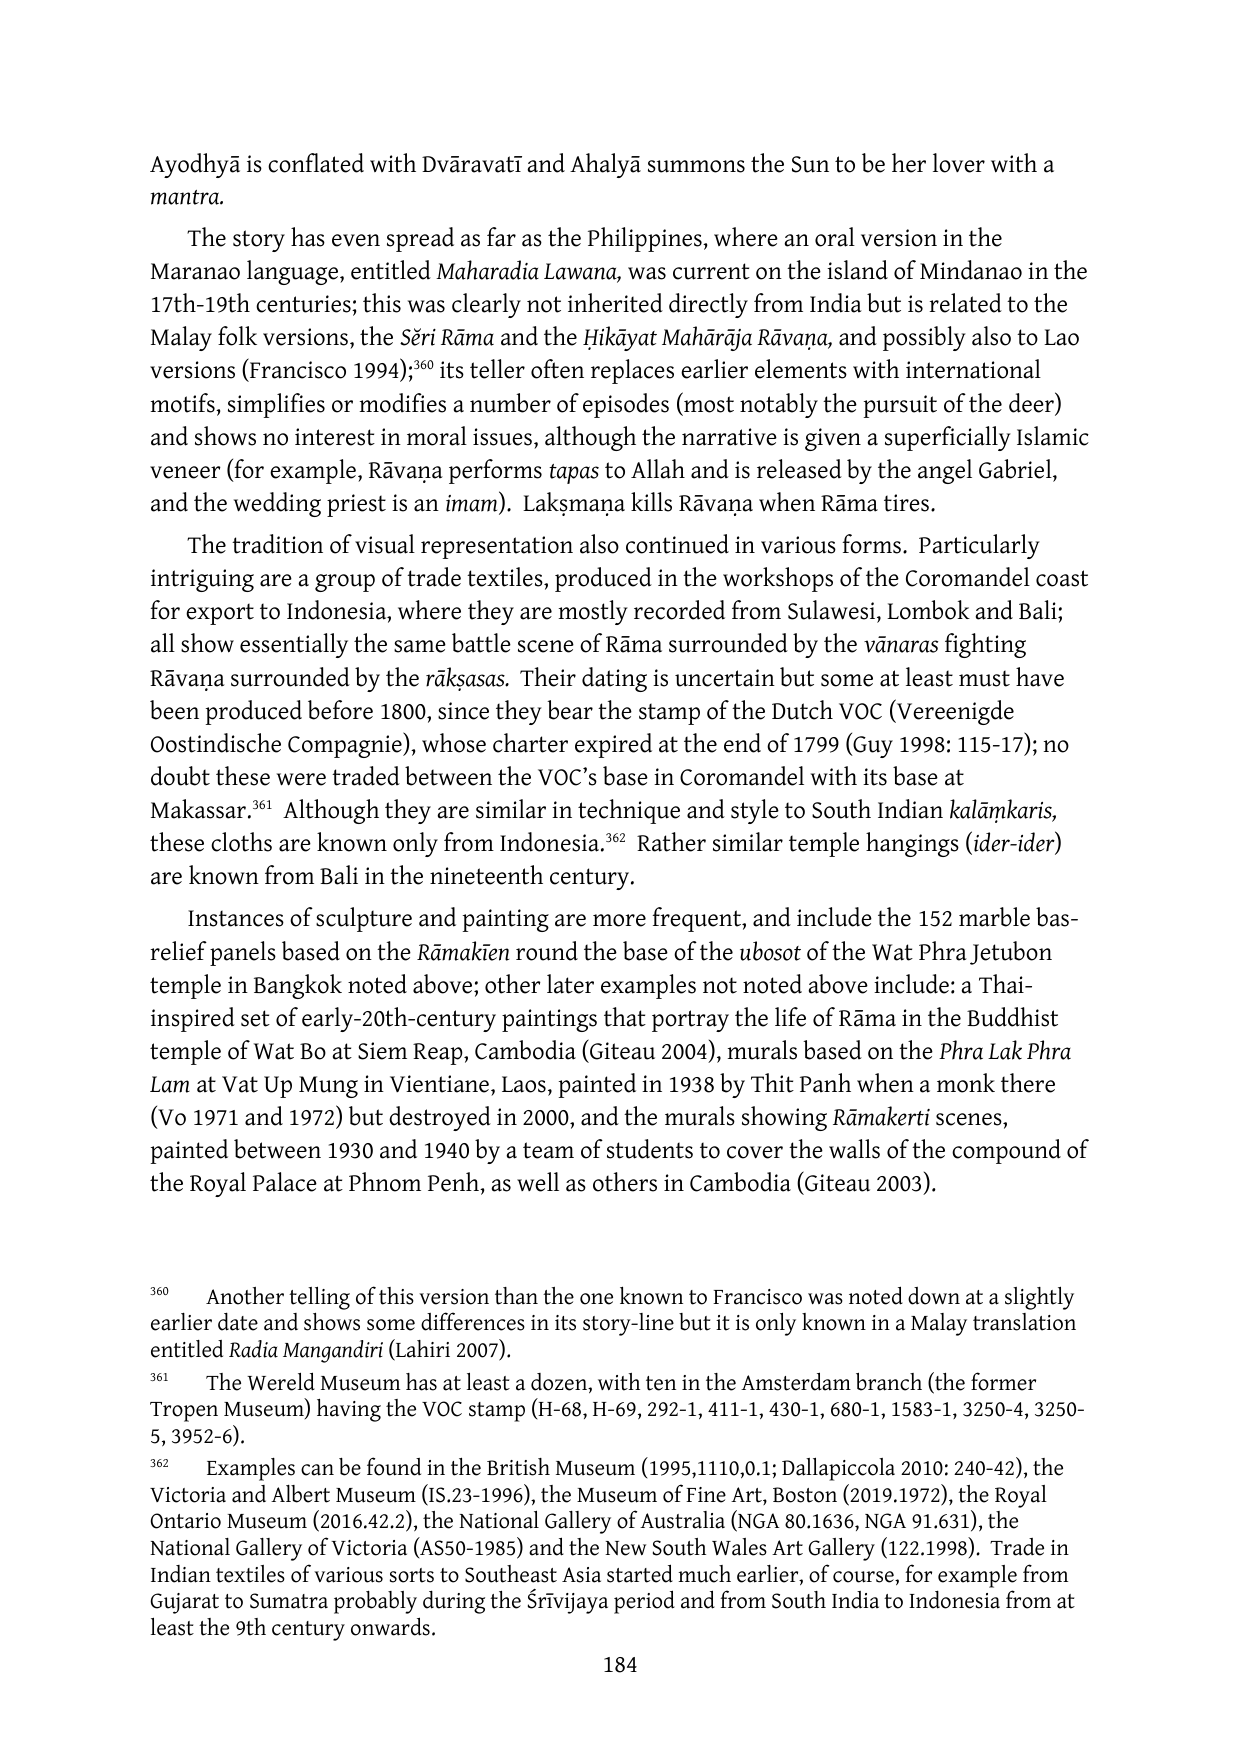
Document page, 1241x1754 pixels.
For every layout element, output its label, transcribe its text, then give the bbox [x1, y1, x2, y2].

text Instances of sculpture and painting are more frequent, and include the 152 marble bas-relief panels based on the Rāmakīen round the base of the ubosot of the Wat Phra Jetubon temple in Bangkok noted above; other later examples not noted above include: a Thai-inspired set of early-20th-century paintings that portray the life of Rāma in the Buddhist temple of Wat Bo at Siem Reap, Cambodia (Giteau 2004), murals based on the Phra Lak Phra Lam at Vat Up Mung in Vientiane, Laos, painted in 1938 by Thit Panh when a monk there (Vo 1971 and 1972) but destroyed in 2000, and the murals showing Rāmakerti scenes, painted between 1930 and 1940 by a team of students to cover the walls of the compound of the Royal Palace at Phnom Penh, as well as others in Cambodia (Giteau 2003). [150, 905, 1090, 1199]
text The tradition of visual representation also continued in various forms. Particularly intriguing are a group of trade textiles, produced in the workshops of the Coromandel coast for export to Indonesia, where they are mostly recorded from Sulawesi, Lombok and Bali; all show essentially the same battle scene of Rāma surrounded by the vānaras fighting Rāvaṇa surrounded by the rākṣasas. Their dating is uncertain but some at least must have been produced before 1800, since they bear the stamp of the Dutch VOC (Vereenigde Oostindische Compagnie), whose charter expired at the end of 1799 (Guy 1998: 115-17); no doubt these were traded between the VOC’s base in Coromandel with its base at Makassar. Although they are similar in technique and style to South Indian kalāṃkaris, these cloths are known only from Indonesia. Rather similar temple hangings (ider-ider) are known from Bali in the nineteenth century. [150, 531, 1090, 892]
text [150, 150, 1090, 211]
text The story has even spread as far as the Philippines, where an oral version in the Maranao language, entitled Maharadia Lawana, was current on the island of Mindanao in the 17th-19th centuries; this was clearly not inherited directly from India but is related to the Malay folk versions, the Sĕri Rāma and the Ḥikāyat Mahārāja Rāvaṇa, and possibly also to Lao versions (Francisco 1994); its teller often replaces earlier elements with international motifs, simplifies or modifies a number of episodes (most notably the pursuit of the deer) and shows no interest in moral issues, although the narrative is given a superficially Islamic veneer (for example, Rāvaṇa performs tapas to Allah and is released by the angel Gabriel, and the wedding priest is an imam). Lakṣmaṇa kills Rāvaṇa when Rāma tires. [150, 224, 1090, 518]
